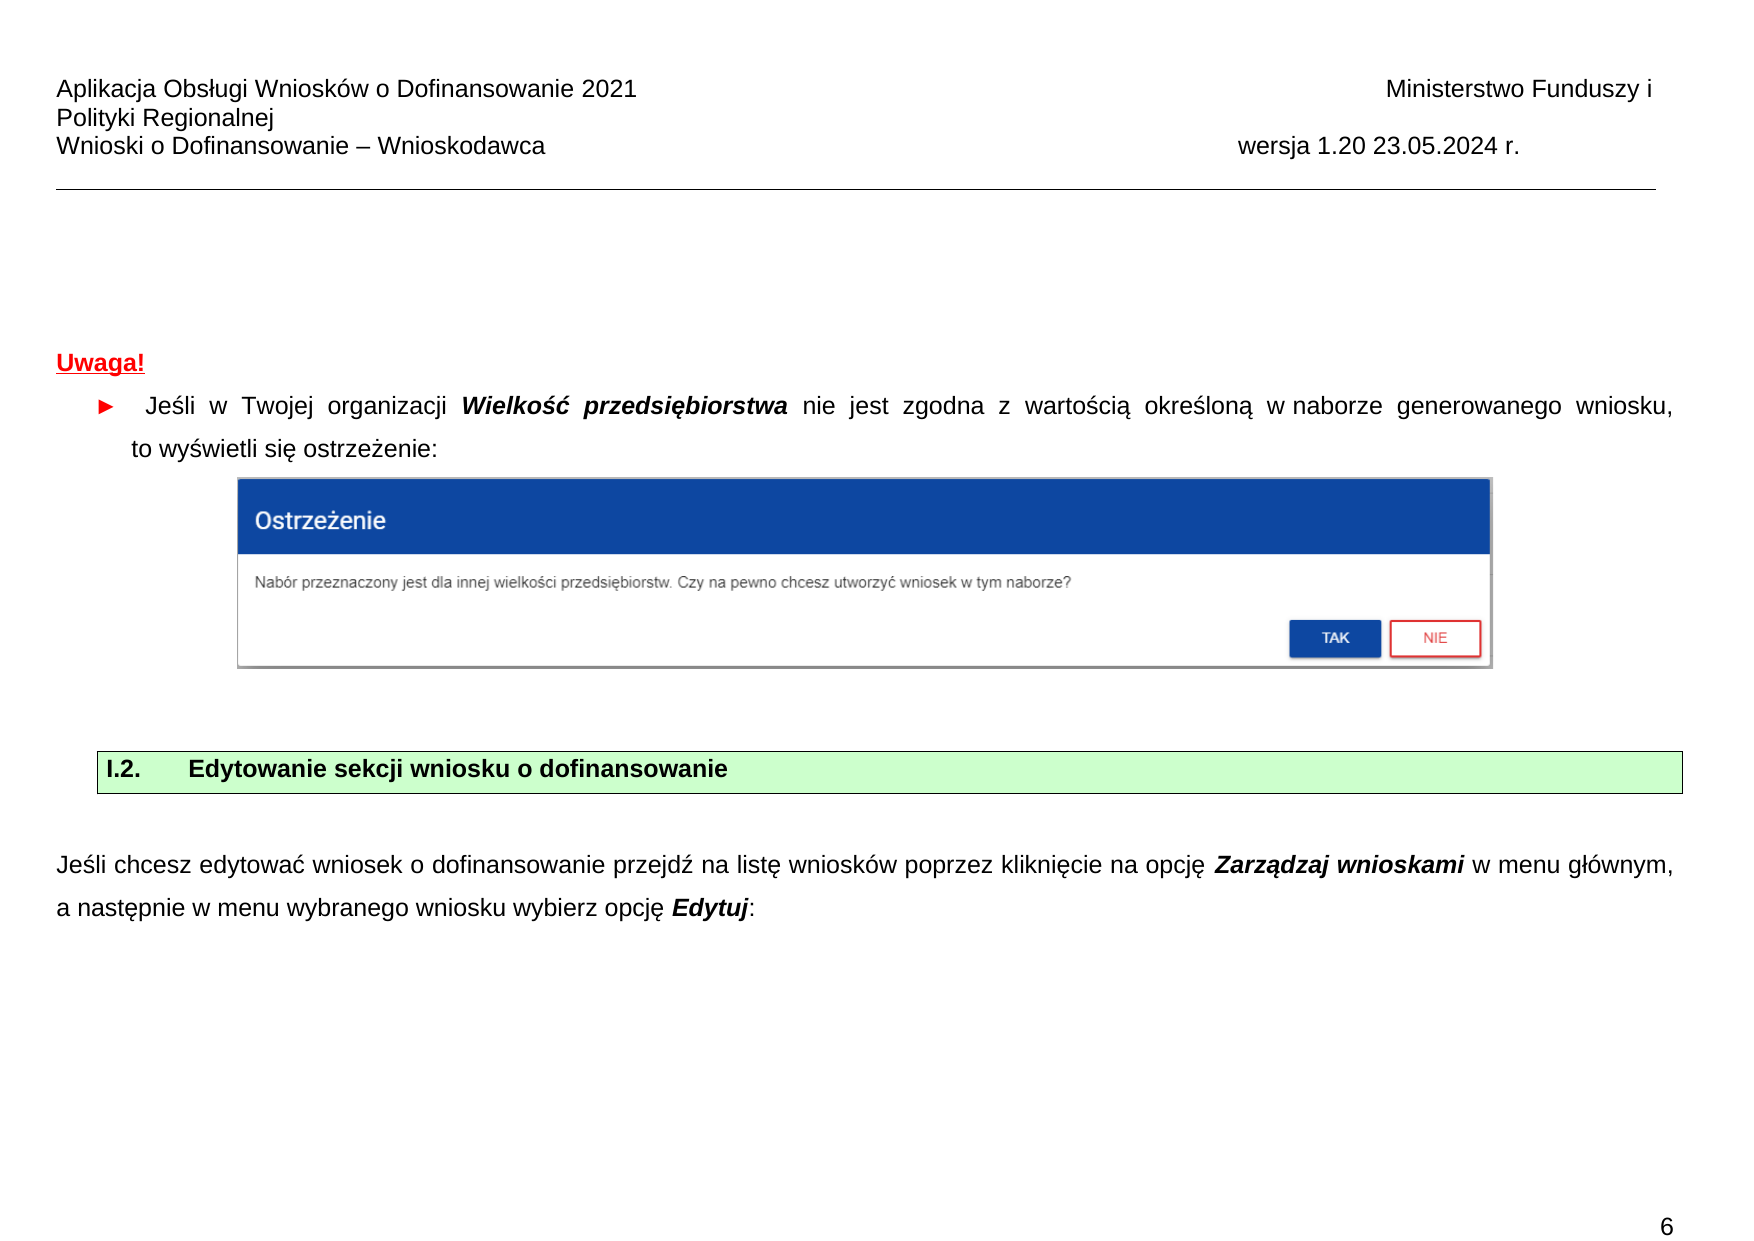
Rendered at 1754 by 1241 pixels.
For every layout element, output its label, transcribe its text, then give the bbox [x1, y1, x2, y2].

text Jeśli chcesz edytować wniosek o dofinansowanie przejdź na listę wniosków poprzez kliknięcie na opcję Zarządzaj wnioskami w menu głównym, a następnie w menu wybranego wniosku wybierz opcję Edytuj: [56, 849, 1674, 921]
text Uwaga! [56, 348, 1674, 377]
list Jeśli w Twojej organizacji Wielkość przedsiębiorstwa nie jest zgodna z wartością określoną w naborze generowanego wniosku, to wyświetli się ostrzeżenie: [94, 391, 1674, 463]
subtitle Edytowanie sekcji wniosku o dofinansowanie [98, 752, 1682, 793]
picture [237, 477, 1494, 669]
